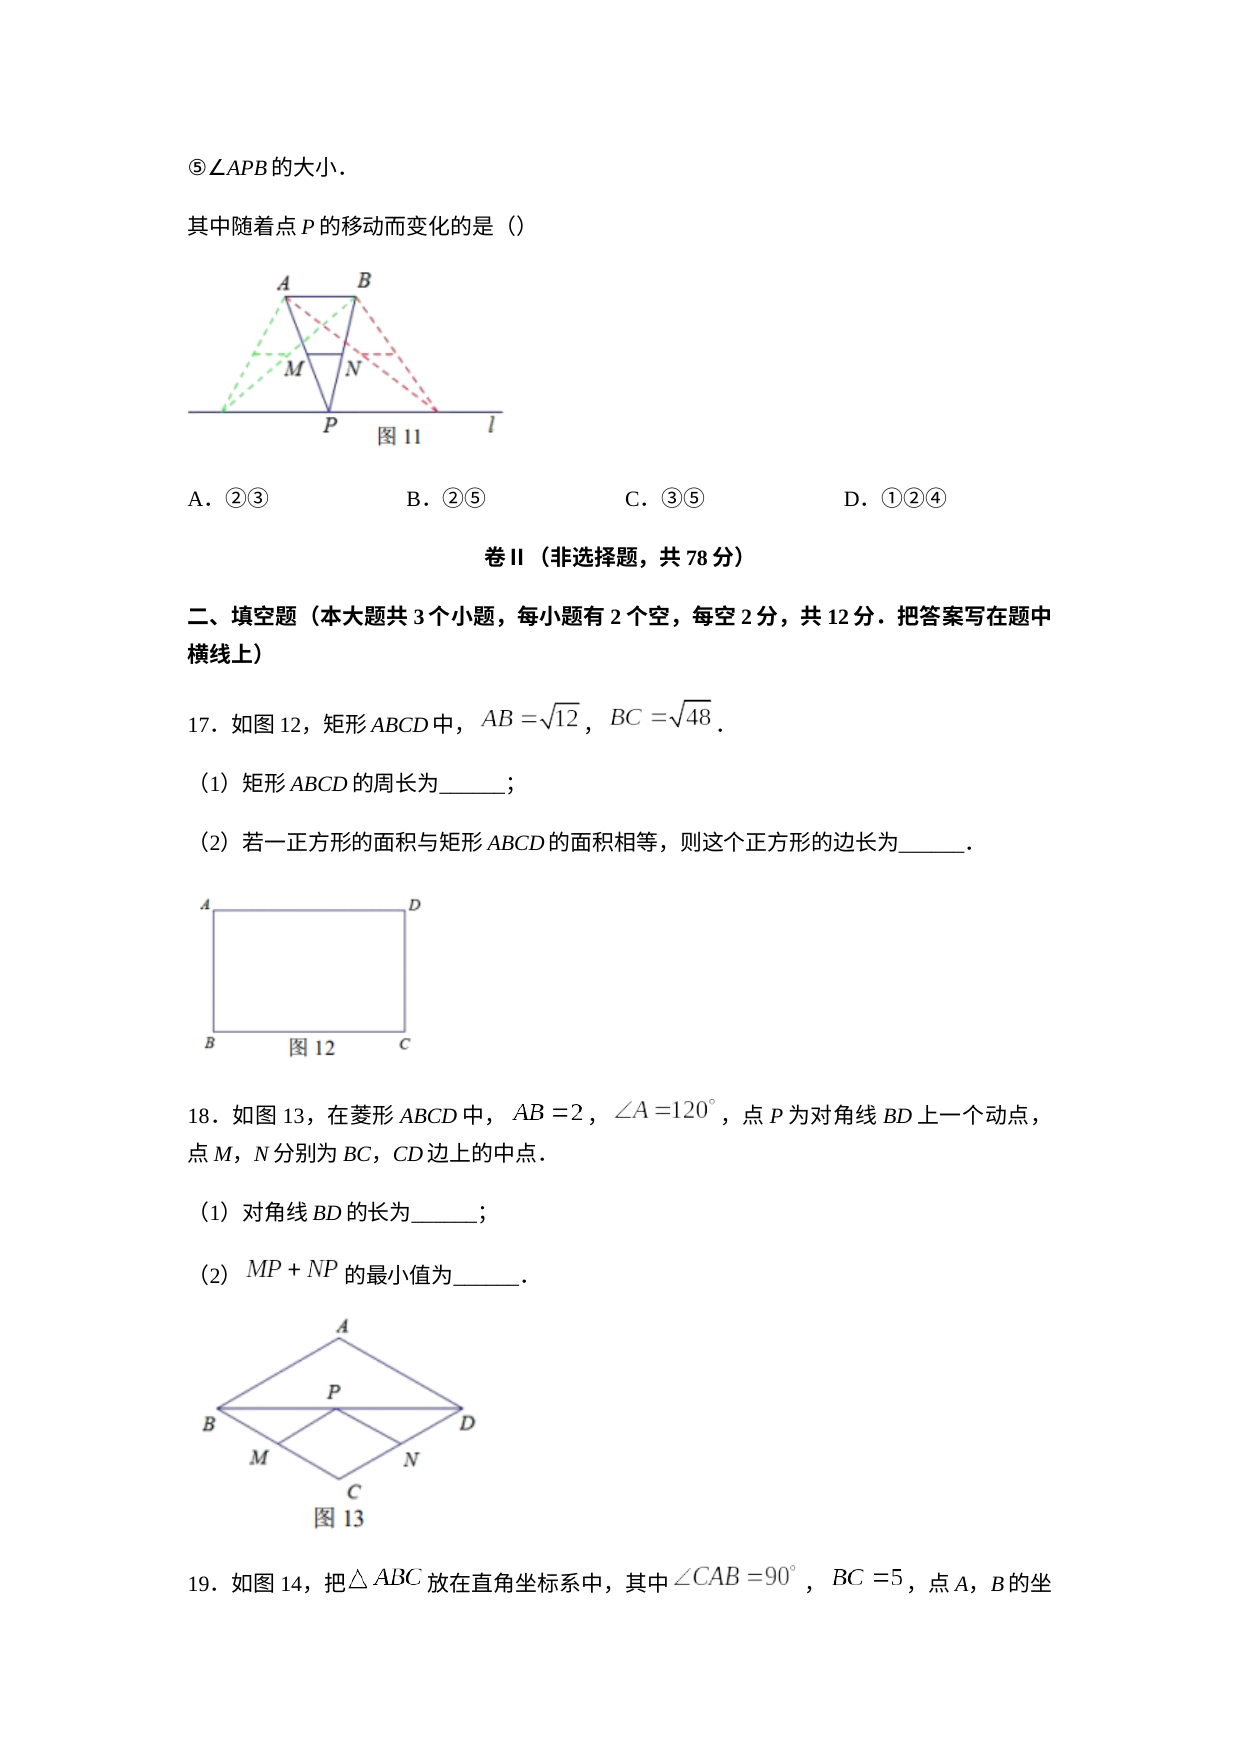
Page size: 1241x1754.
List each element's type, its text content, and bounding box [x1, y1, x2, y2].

text 卷Ⅱ（非选择题，共78分） [187, 540, 1053, 572]
text 18．如图13，在菱形ABCD中，，，点P为对角线BD上一个动点，点M，N分别为BC，CD边上的中点． [187, 1094, 1053, 1168]
text （2）的最小值为______． [187, 1254, 1053, 1289]
text （2）若一正方形的面积与矩形ABCD的面积相等，则这个正方形的边长为______． [187, 825, 1053, 857]
text （1）矩形ABCD的周长为______； [187, 766, 1053, 798]
text ⑤∠APB的大小． [187, 150, 1053, 182]
picture [187, 267, 514, 455]
text 二、填空题（本大题共3个小题，每小题有2个空，每空2分，共12分．把答案写在题中横线上） [187, 599, 1053, 668]
picture [187, 1316, 482, 1536]
text A．②③ B．②⑤ C．③⑤ D．①②④ [187, 481, 1053, 513]
picture [187, 883, 430, 1069]
text 17．如图12，矩形ABCD中，，． [187, 695, 1053, 739]
text （1）对角线BD的长为______； [187, 1195, 1053, 1227]
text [187, 1561, 1053, 1597]
text 其中随着点P的移动而变化的是（） [187, 209, 1053, 240]
